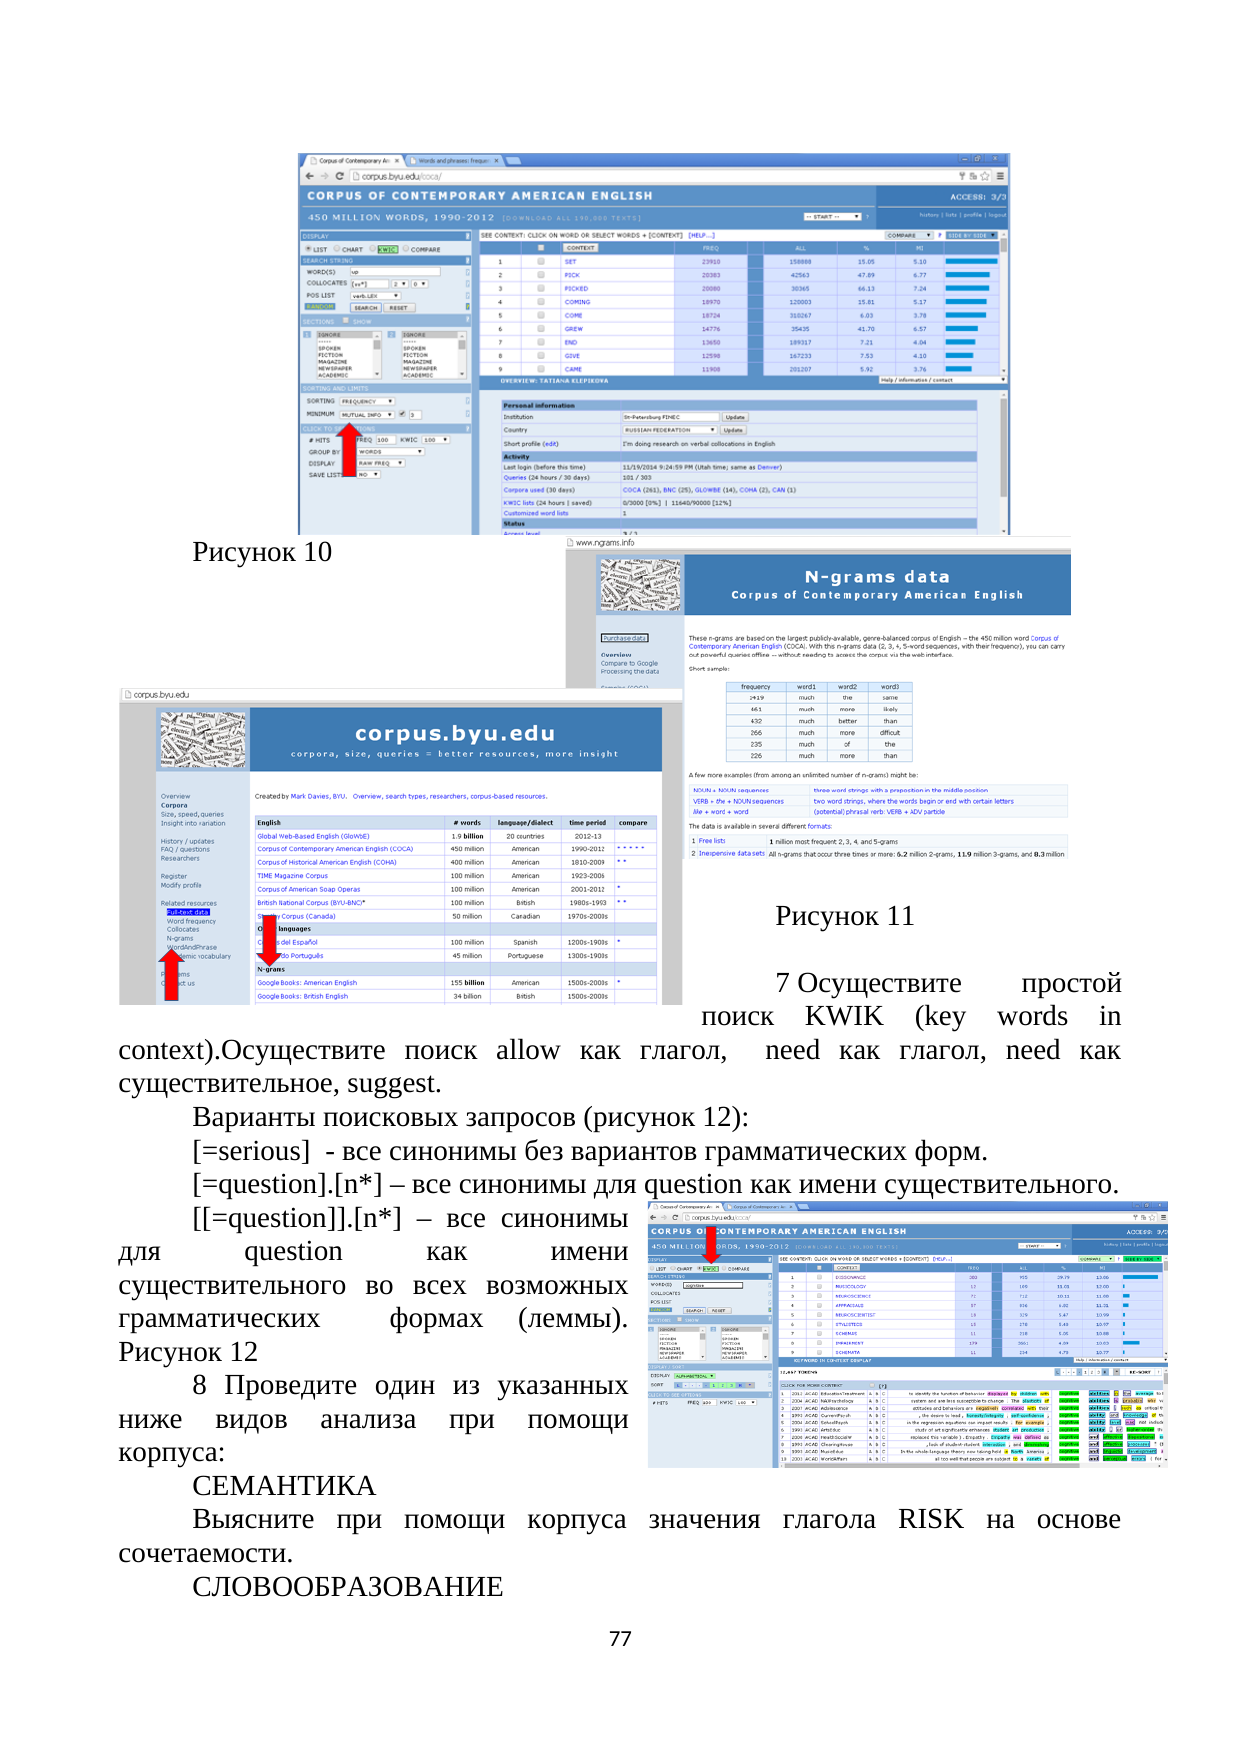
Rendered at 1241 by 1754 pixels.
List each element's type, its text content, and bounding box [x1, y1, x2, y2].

text Выясните при помощи корпуса значения глагола RISK на основе сочетаемости. [118, 1502, 1122, 1569]
text Рисунок 11 [683, 898, 1122, 931]
text [=serious] - все синонимы без вариантов грамматических форм. [118, 1133, 1122, 1166]
text [=question].[n*] – все синонимы для question как имени существительного. [118, 1166, 1122, 1200]
text СЕМАНТИКА [118, 1468, 1122, 1502]
text 7 Осуществите простой поиск KWIK (key words in context).Осуществите поиск allow как глагол, need как глагол, need как существительное, suggest. [118, 965, 1122, 1099]
picture [647, 1201, 1168, 1468]
text [[=question]].[n*] – все синонимы для question как имени существительного во всех возможных грамматических формах (леммы). Рисунок 12 [118, 1200, 1122, 1367]
picture [119, 536, 1071, 1005]
picture [297, 153, 1011, 535]
text Рисунок 10 [118, 420, 1122, 568]
text СЛОВООБРАЗОВАНИЕ [118, 1569, 1122, 1602]
text 8 Проведите один из указанных ниже видов анализа при помощи корпуса: [118, 1367, 647, 1468]
text Варианты поисковых запросов (рисунок 12): [118, 1099, 1122, 1133]
